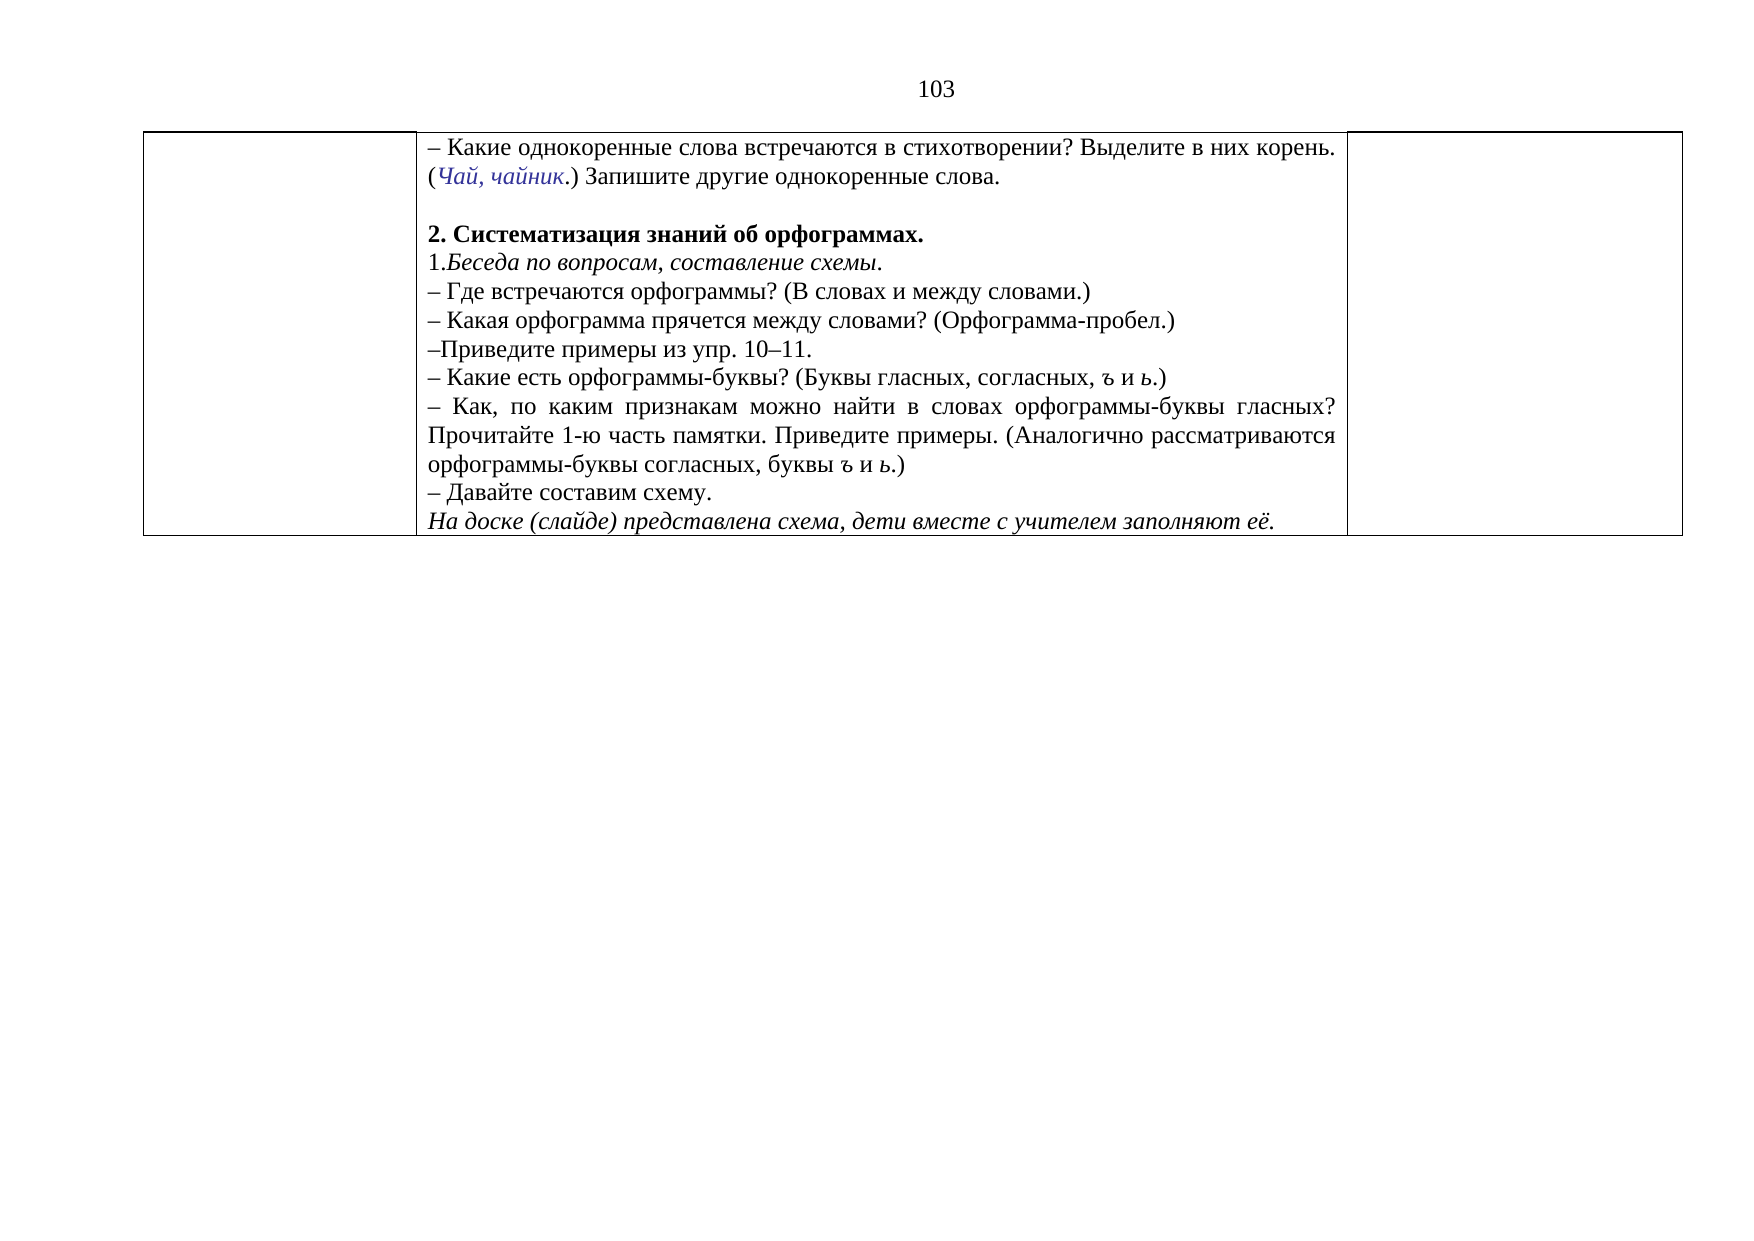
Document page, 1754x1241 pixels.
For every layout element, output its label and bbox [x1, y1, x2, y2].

table_cell [417, 133, 1347, 535]
table_cell [144, 133, 416, 535]
table_cell [1348, 133, 1682, 535]
